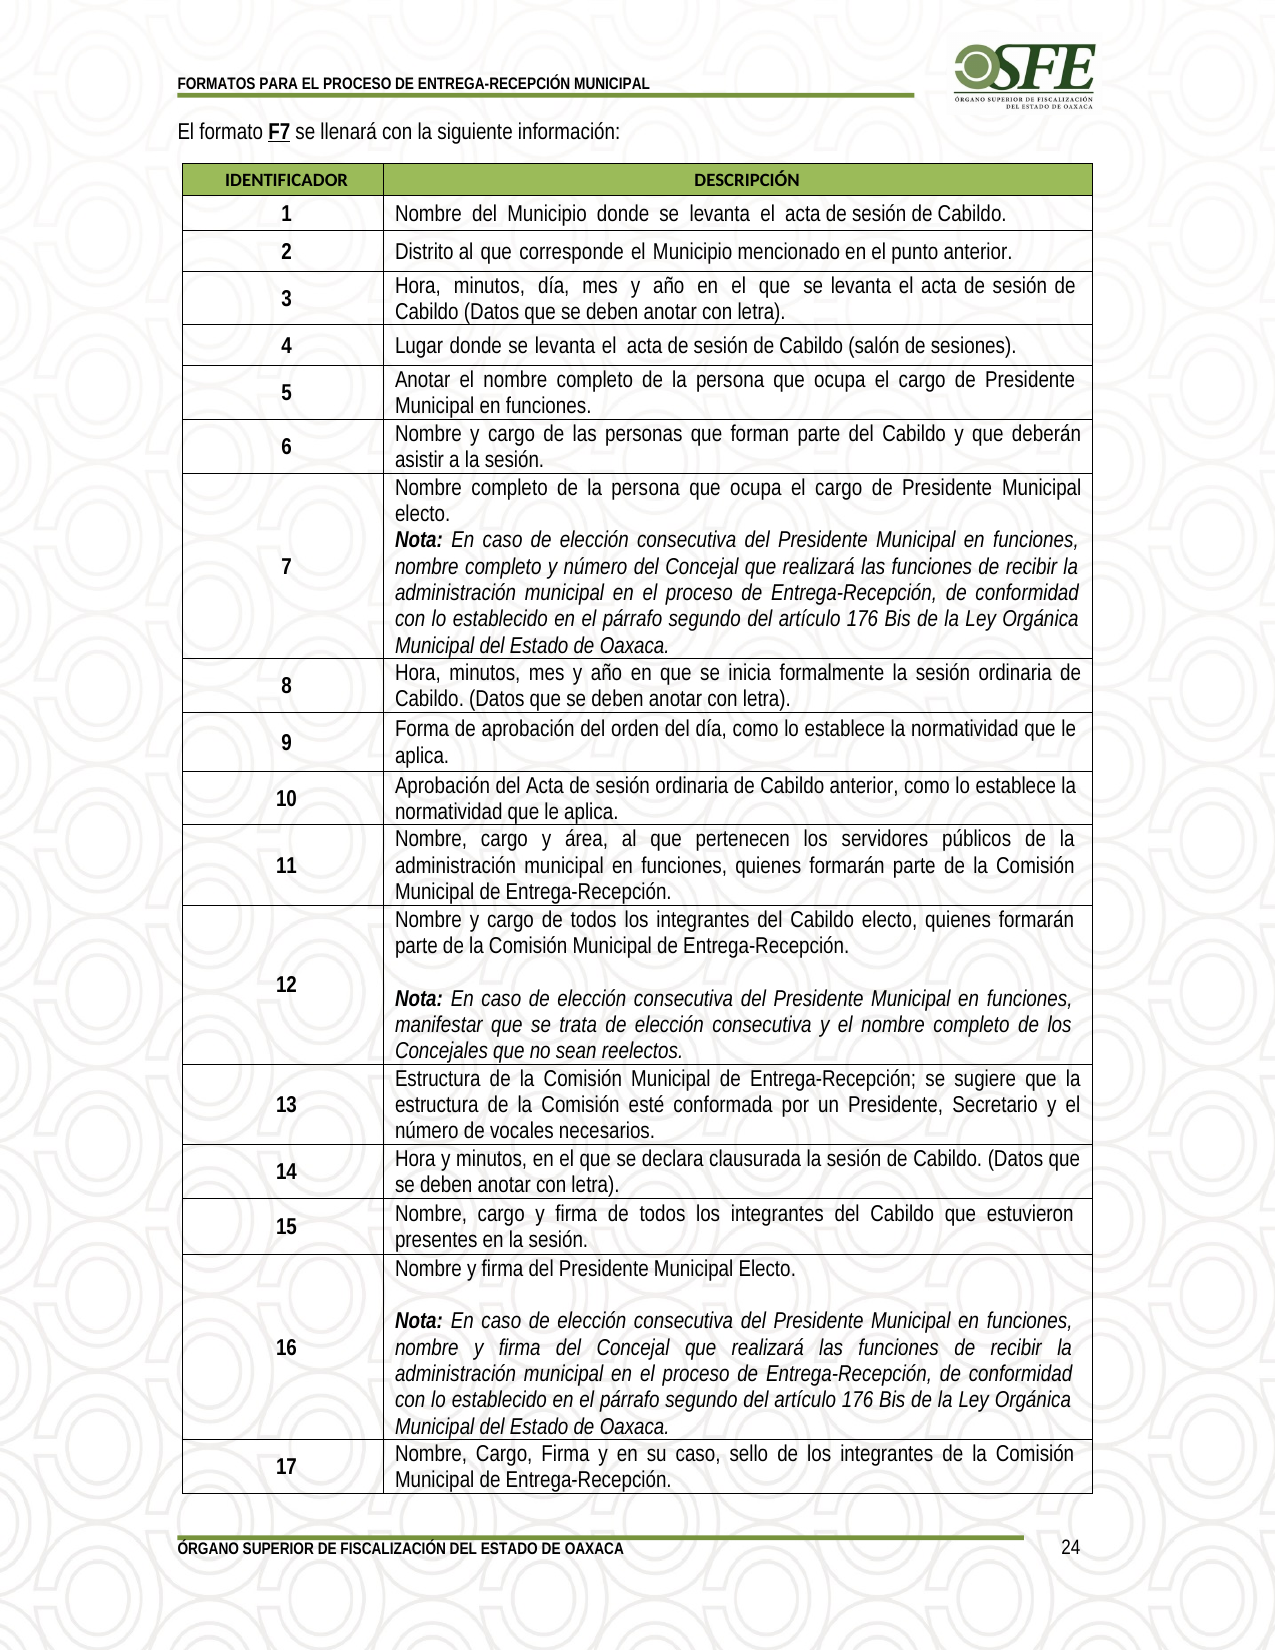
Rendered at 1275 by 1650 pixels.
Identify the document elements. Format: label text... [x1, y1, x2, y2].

table_cell 15 [183, 1199, 383, 1253]
table_cell Lugar donde se levanta el acta de sesión de Cabildo (salón de sesiones). [384, 325, 1092, 365]
table_cell Nombre, Cargo, Firma y en su caso, sello de los integrantes de la Comisión Municipal de Entrega-Recepción. [384, 1440, 1092, 1493]
table_cell 16 [183, 1255, 383, 1439]
table_cell Nombre y cargo de las personas que forman parte del Cabildo y que deberán asistir a la sesión. [384, 420, 1092, 472]
table_cell Anotar el nombre completo de la persona que ocupa el cargo de Presidente Municipal en funciones. [384, 366, 1092, 419]
table_cell Nombre y cargo de todos los integrantes del Cabildo electo, quienes formarán parte de la Comisión Municipal de Entrega-Recepción. Nota: En caso de elección consecutiva del Presidente Municipal en funciones, manifestar que se trata de elección consecutiva y el nombre completo de los Concejales que no sean reelectos. [384, 906, 1092, 1064]
table_cell Distrito al que corresponde el Municipio mencionado en el punto anterior. [384, 231, 1092, 271]
table_header DESCRIPCIÓN [384, 164, 1092, 195]
table_cell 3 [183, 272, 383, 324]
table_cell Aprobación del Acta de sesión ordinaria de Cabildo anterior, como lo establece la normatividad que le aplica. [384, 772, 1092, 824]
table_cell Nombre, cargo y firma de todos los integrantes del Cabildo que estuvieron presentes en la sesión. [384, 1199, 1092, 1253]
table_cell Estructura de la Comisión Municipal de Entrega-Recepción; se sugiere que la estructura de la Comisión esté conformada por un Presidente, Secretario y el número de vocales necesarios. [384, 1065, 1092, 1144]
table_cell Nombre completo de la persona que ocupa el cargo de Presidente Municipal electo. Nota: En caso de elección consecutiva del Presidente Municipal en funciones, nombre completo y número del Concejal que realizará las funciones de recibir la administración municipal en el proceso de Entrega-Recepción, de conformidad con lo establecido en el párrafo segundo del artículo 176 Bis de la Ley Orgánica Municipal del Estado de Oaxaca. [384, 474, 1092, 658]
table_cell 7 [183, 474, 383, 658]
text El formato F7 se llenará con la siguiente información: [177, 118, 1098, 144]
table_cell Forma de aprobación del orden del día, como lo establece la normatividad que le aplica. [384, 713, 1092, 771]
table_cell 5 [183, 366, 383, 419]
picture [0, 0, 1275, 1650]
table_cell Hora y minutos, en el que se declara clausurada la sesión de Cabildo. (Datos que se deben anotar con letra). [384, 1145, 1092, 1197]
table_cell 11 [183, 825, 383, 904]
table_cell 4 [183, 325, 383, 365]
table_header IDENTIFICADOR [183, 164, 383, 195]
table_cell 2 [183, 231, 383, 271]
table_cell 8 [183, 659, 383, 712]
table_cell Nombre, cargo y área, al que pertenecen los servidores públicos de la administración municipal en funciones, quienes formarán parte de la Comisión Municipal de Entrega-Recepción. [384, 825, 1092, 904]
table_cell Hora, minutos, día, mes y año en el que se levanta el acta de sesión de Cabildo (Datos que se deben anotar con letra). [384, 272, 1092, 324]
table_cell 17 [183, 1440, 383, 1493]
table_cell 6 [183, 420, 383, 472]
table_cell 10 [183, 772, 383, 824]
table_cell Hora, minutos, mes y año en que se inicia formalmente la sesión ordinaria de Cabildo. (Datos que se deben anotar con letra). [384, 659, 1092, 712]
table_cell Nombre y firma del Presidente Municipal Electo. Nota: En caso de elección consecutiva del Presidente Municipal en funciones, nombre y firma del Concejal que realizará las funciones de recibir la administración municipal en el proceso de Entrega-Recepción, de conformidad con lo establecido en el párrafo segundo del artículo 176 Bis de la Ley Orgánica Municipal del Estado de Oaxaca. [384, 1255, 1092, 1439]
table_cell 1 [183, 196, 383, 230]
table_cell 14 [183, 1145, 383, 1197]
table_cell Nombre del Municipio donde se levanta el acta de sesión de Cabildo. [384, 196, 1092, 230]
table_cell 9 [183, 713, 383, 771]
table_cell 12 [183, 906, 383, 1064]
table_cell 13 [183, 1065, 383, 1144]
